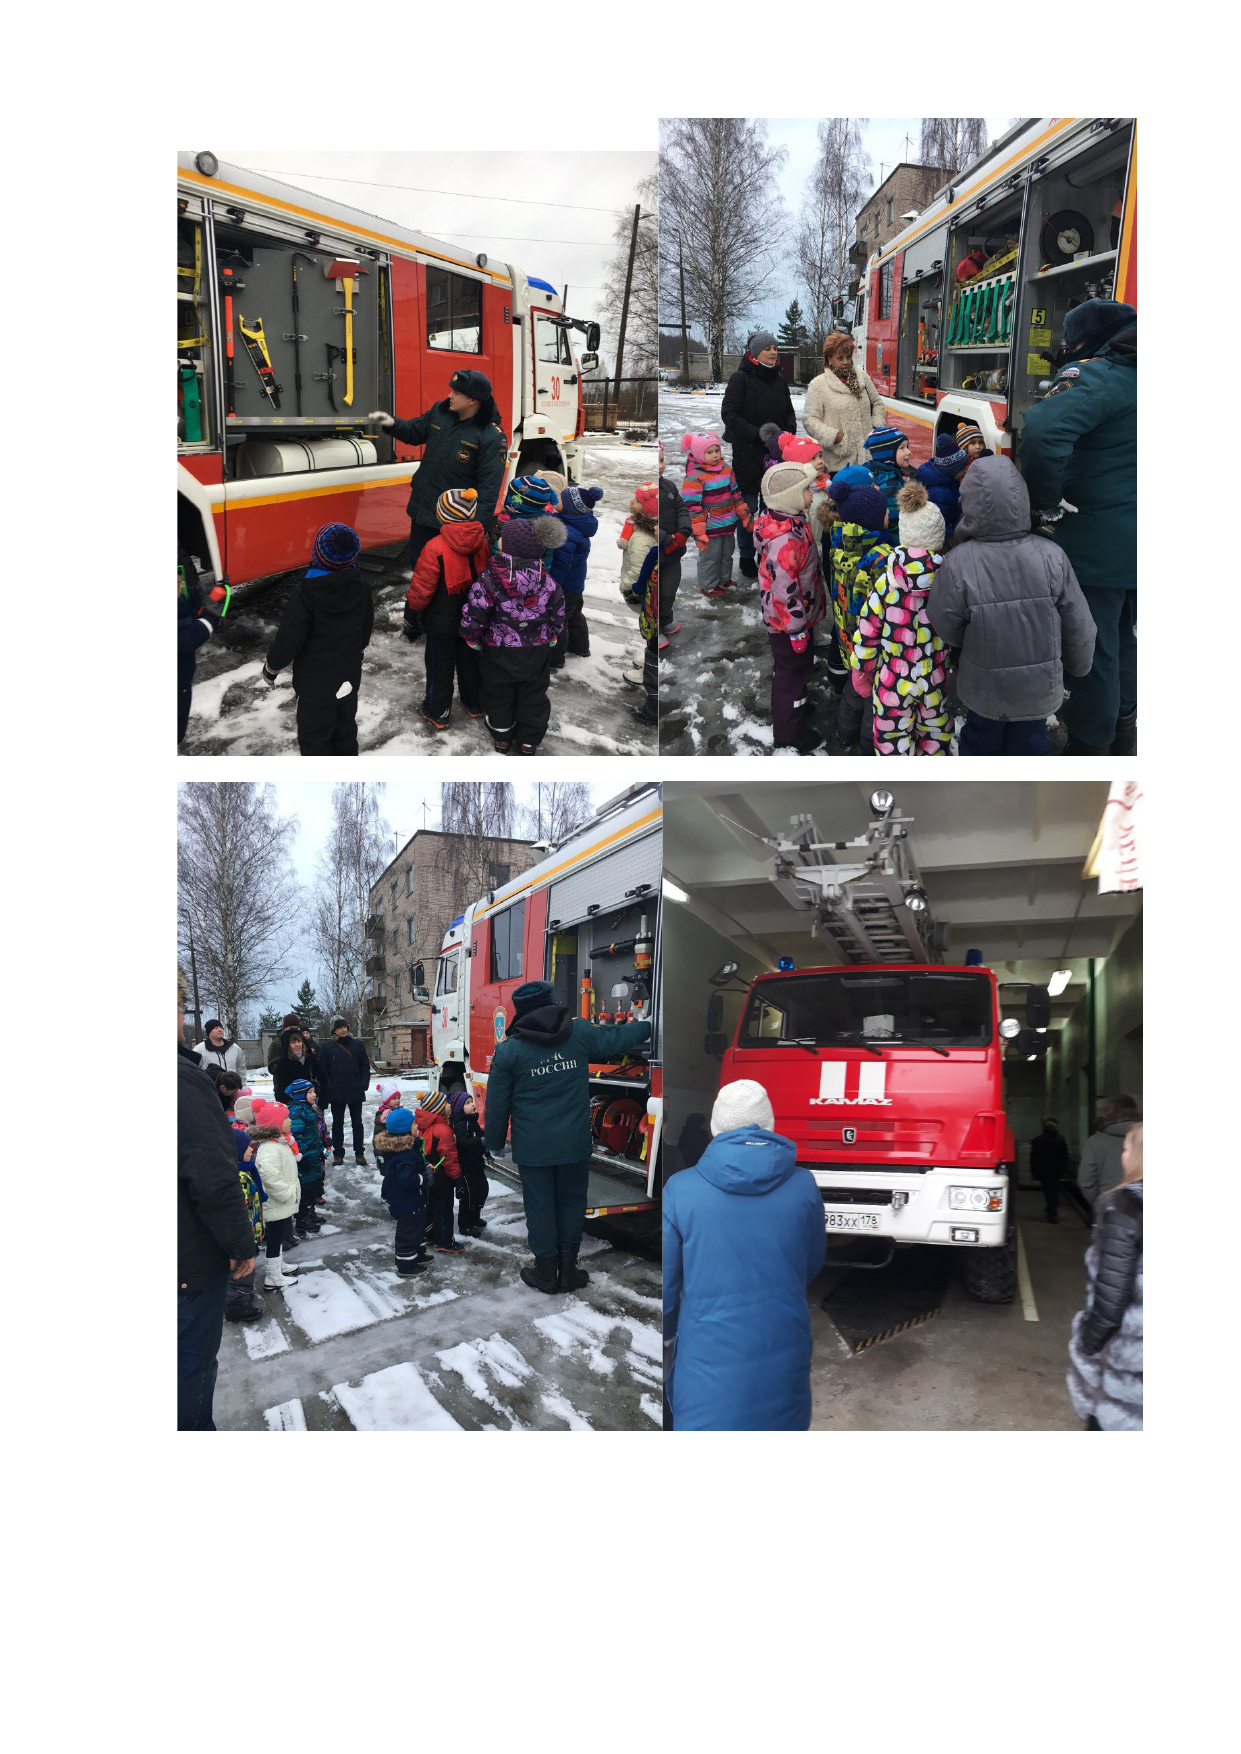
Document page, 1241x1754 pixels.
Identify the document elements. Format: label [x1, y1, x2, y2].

picture [177, 118, 1137, 756]
picture [177, 781, 1143, 1431]
